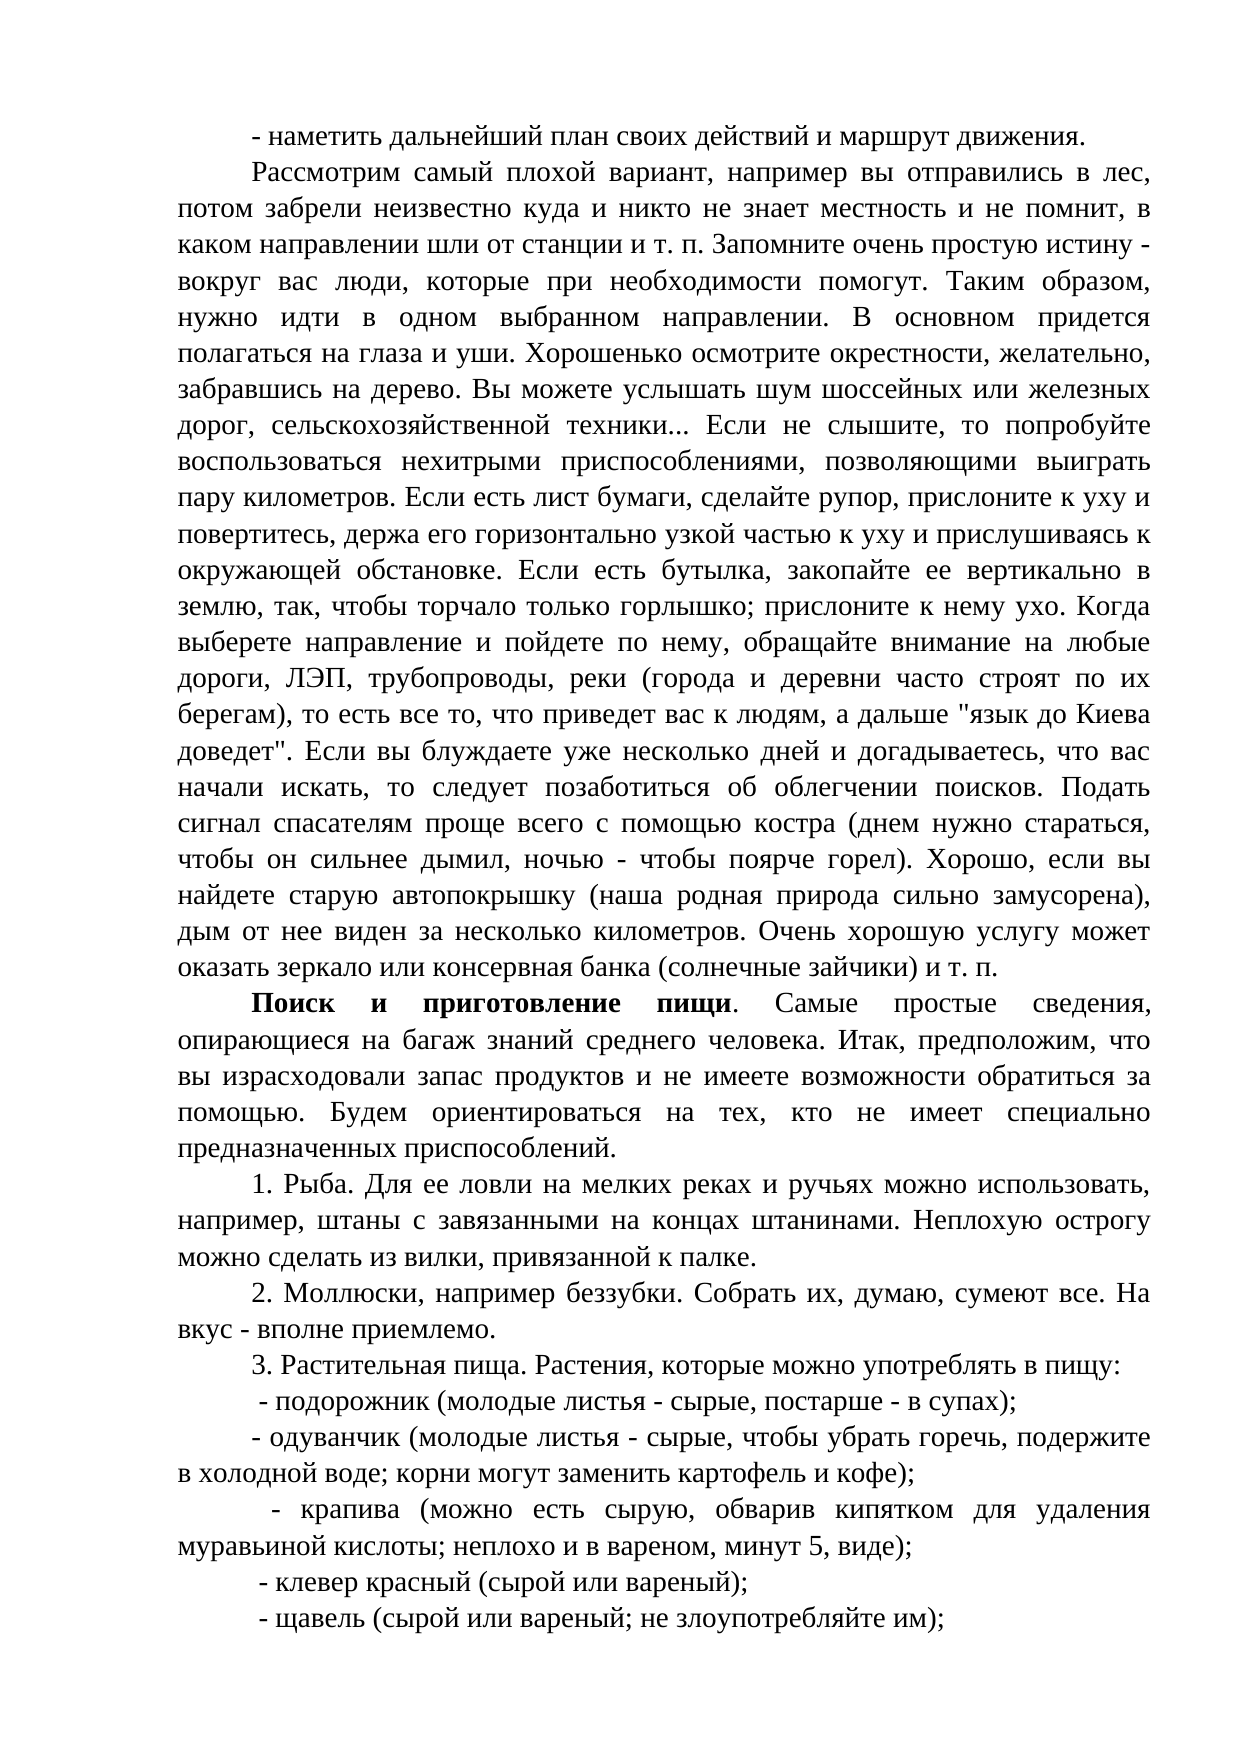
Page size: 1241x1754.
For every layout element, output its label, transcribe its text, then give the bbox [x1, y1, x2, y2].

text - наметить дальнейший план своих действий и маршрут движения. [177, 118, 1152, 152]
text - подорожник (молодые листья - сырые, постарше - в супах); [177, 1383, 1152, 1417]
text Поиск и приготовление пищи. Самые простые сведения, опирающиеся на багаж знаний среднего человека. Итак, предположим, что вы израсходовали запас продуктов и не имеете возможности обратиться за помощью. Будем ориентироваться на тех, кто не имеет специально предназначенных приспособлений. [177, 986, 1152, 1164]
text Рассмотрим самый плохой вариант, например вы отправились в лес, потом забрели неизвестно куда и никто не знает местность и не помнит, в каком направлении шли от станции и т. п. Запомните очень простую истину - вокруг вас люди, которые при необходимости помогут. Таким образом, нужно идти в одном выбранном направлении. В основном придется полагаться на глаза и уши. Хорошенько осмотрите окрестности, желательно, забравшись на дерево. Вы можете услышать шум шоссейных или железных дорог, сельскохозяйственной техники... Если не слышите, то попробуйте воспользоваться нехитрыми приспособлениями, позволяющими выиграть пару километров. Если есть лист бумаги, сделайте рупор, прислоните к уху и повертитесь, держа его горизонтально узкой частью к уху и прислушиваясь к окружающей обстановке. Если есть бутылка, закопайте ее вертикально в землю, так, чтобы торчало только горлышко; прислоните к нему ухо. Когда выберете направление и пойдете по нему, обращайте внимание на любые дороги, ЛЭП, трубопроводы, реки (города и деревни часто строят по их берегам), то есть все то, что приведет вас к людям, а дальше "язык до Киева доведет". Если вы блуждаете уже несколько дней и догадываетесь, что вас начали искать, то следует позаботиться об облегчении поисков. Подать сигнал спасателям проще всего с помощью костра (днем нужно стараться, чтобы он сильнее дымил, ночью - чтобы поярче горел). Хорошо, если вы найдете старую автопокрышку (наша родная природа сильно замусорена), дым от нее виден за несколько километров. Очень хорошую услугу может оказать зеркало или консервная банка (солнечные зайчики) и т. п. [177, 154, 1152, 983]
text - одуванчик (молодые листья - сырые, чтобы убрать горечь, подержите в холодной воде; корни могут заменить картофель и кофе); [177, 1419, 1152, 1489]
text - клевер красный (сырой или вареный); [177, 1564, 1152, 1597]
text - щавель (сырой или вареный; не злоупотребляйте им); [177, 1600, 1152, 1634]
text 3. Растительная пища. Растения, которые можно употреблять в пищу: [177, 1347, 1152, 1381]
text - крапива (можно есть сырую, обварив кипятком для удаления муравьиной кислоты; неплохо и в вареном, минут 5, виде); [177, 1492, 1152, 1561]
text 1. Рыба. Для ее ловли на мелких реках и ручьях можно использовать, например, штаны с завязанными на концах штанинами. Неплохую острогу можно сделать из вилки, привязанной к палке. [177, 1166, 1152, 1272]
text 2. Моллюски, например беззубки. Собрать их, думаю, сумеют все. На вкус - вполне приемлемо. [177, 1275, 1152, 1344]
